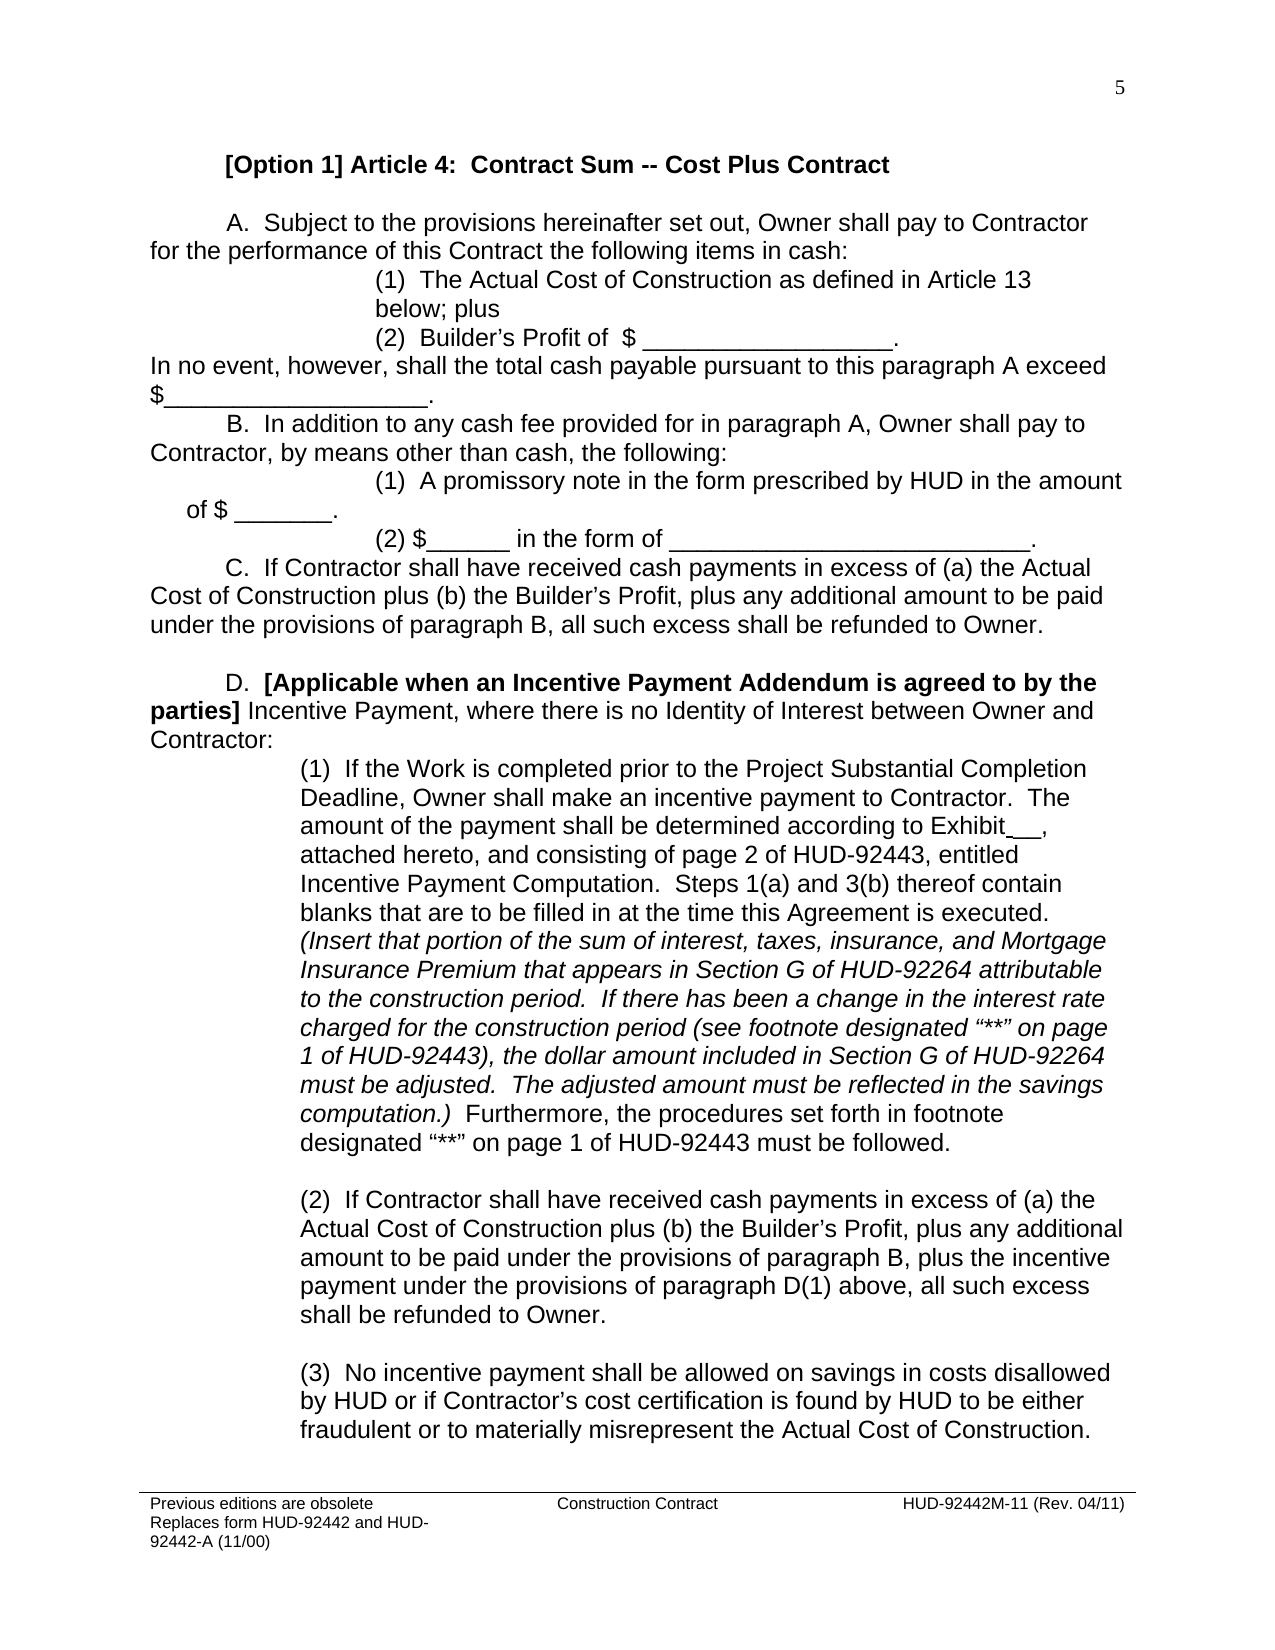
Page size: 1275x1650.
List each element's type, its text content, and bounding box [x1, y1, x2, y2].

text (1) A promissory note in the form prescribed by HUD in the amount of $ _______. [150, 466, 1125, 524]
text (1) The Actual Cost of Construction as defined in Article 13 below; plus [150, 265, 1125, 322]
text (1) If the Work is completed prior to the Project Substantial Completion Deadline, Owner shall make an incentive payment to Contractor. The amount of the payment shall be determined according to Exhibit __, attached hereto, and consisting of page 2 of HUD-92443, entitled Incentive Payment Computation. Steps 1(a) and 3(b) thereof contain blanks that are to be filled in at the time this Agreement is executed. (Insert that portion of the sum of interest, taxes, insurance, and Mortgage Insurance Premium that appears in Section G of HUD-92264 attributable to the construction period. If there has been a change in the interest rate charged for the construction period (see footnote designated “**” on page 1 of HUD-92443), the dollar amount included in Section G of HUD-92264 must be adjusted. The adjusted amount must be reflected in the savings computation.) Furthermore, the procedures set forth in footnote designated “**” on page 1 of HUD-92443 must be followed. [300, 754, 1125, 1156]
text B. In addition to any cash fee provided for in paragraph A, Owner shall pay to Contractor, by means other than cash, the following: [150, 409, 1125, 466]
text (2) $______ in the form of __________________________. [150, 524, 1125, 552]
text [Option 1] Article 4: Contract Sum -- Cost Plus Contract [150, 150, 1125, 179]
text C. If Contractor shall have received cash payments in excess of (a) the Actual Cost of Construction plus (b) the Builder’s Profit, plus any additional amount to be paid under the provisions of paragraph B, all such excess shall be refunded to Owner. [150, 552, 1125, 639]
text In no event, however, shall the total cash payable pursuant to this paragraph A exceed $___________________. [150, 351, 1125, 409]
text (3) No incentive payment shall be allowed on savings in costs disallowed by HUD or if Contractor’s cost certification is found by HUD to be either fraudulent or to materially misrepresent the Actual Cost of Construction. [150, 1357, 1125, 1444]
text D. [Applicable when an Incentive Payment Addendum is agreed to by the parties] Incentive Payment, where there is no Identity of Interest between Owner and Contractor: [150, 667, 1125, 754]
text (2) If Contractor shall have received cash payments in excess of (a) the Actual Cost of Construction plus (b) the Builder’s Profit, plus any additional amount to be paid under the provisions of paragraph B, plus the incentive payment under the provisions of paragraph D(1) above, all such excess shall be refunded to Owner. [150, 1185, 1125, 1329]
text (2) Builder’s Profit of $ __________________. [150, 322, 1125, 351]
text A. Subject to the provisions hereinafter set out, Owner shall pay to Contractor for the performance of this Contract the following items in cash: [150, 207, 1125, 265]
